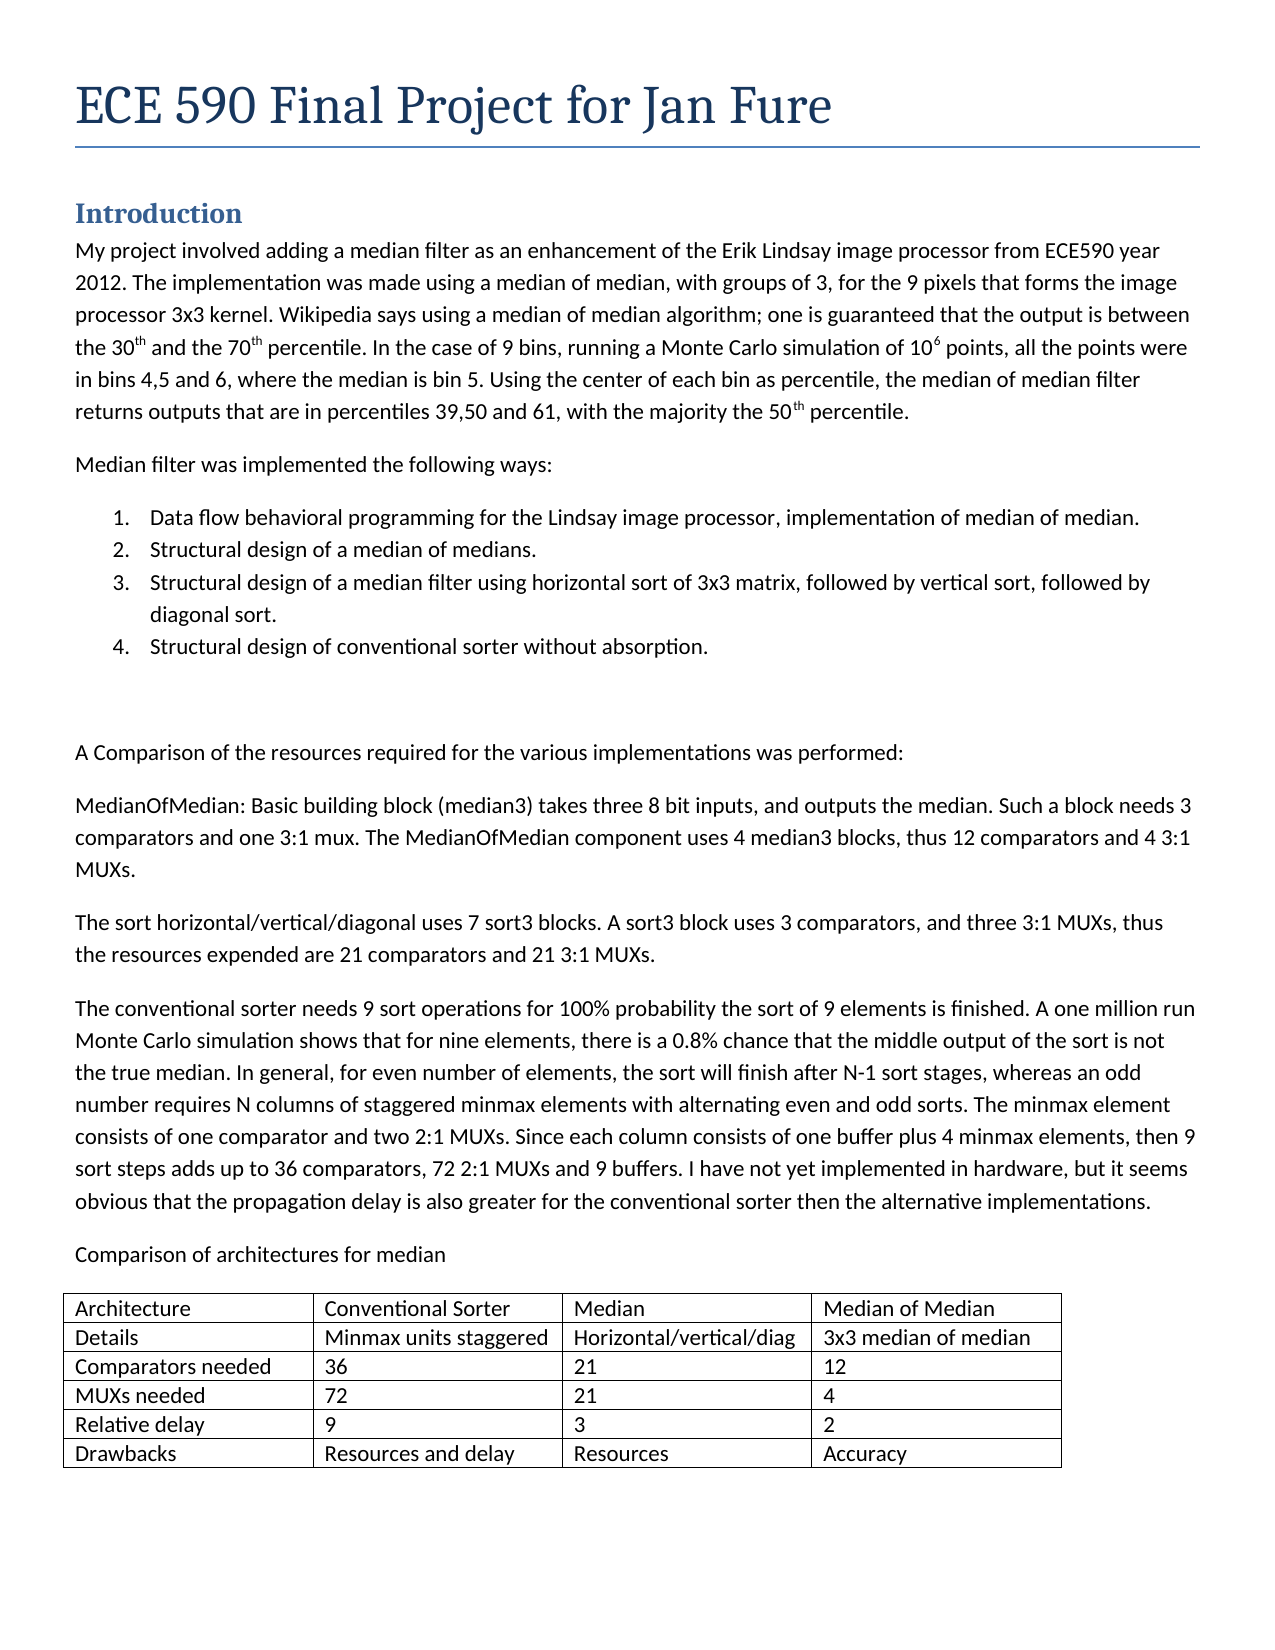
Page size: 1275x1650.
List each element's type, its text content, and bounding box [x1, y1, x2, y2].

list Structural design of a median of medians. [112, 535, 1200, 563]
table_cell Relative delay [64, 1410, 313, 1438]
table_cell Resources and delay [314, 1439, 562, 1467]
table_cell Horizontal/vertical/diag [563, 1323, 811, 1351]
table_cell Details [64, 1323, 313, 1351]
text Comparison of architectures for median [75, 1240, 1200, 1268]
text The sort horizontal/vertical/diagonal uses 7 sort3 blocks. A sort3 block uses 3 comparators, and three 3:1 MUXs, thus the resources expended are 21 comparators and 21 3:1 MUXs. [75, 908, 1200, 969]
text My project involved adding a median filter as an enhancement of the Erik Lindsay image processor from ECE590 year 2012. The implementation was made using a median of median, with groups of 3, for the 9 pixels that forms the image processor 3x3 kernel. Wikipedia says using a median of median algorithm; one is guaranteed that the output is between the 30th and the 70th percentile. In the case of 9 bins, running a Monte Carlo simulation of 106 points, all the points were in bins 4,5 and 6, where the median is bin 5. Using the center of each bin as percentile, the median of median filter returns outputs that are in percentiles 39,50 and 61, with the majority the 50th percentile. [75, 236, 1200, 425]
table_cell 21 [563, 1352, 811, 1380]
table_cell 3 [563, 1410, 811, 1438]
table_cell 36 [314, 1352, 562, 1380]
table_cell 2 [812, 1410, 1061, 1438]
text Median filter was implemented the following ways: [75, 450, 1200, 478]
table_cell Minmax units staggered [314, 1323, 562, 1351]
text The conventional sorter needs 9 sort operations for 100% probability the sort of 9 elements is finished. A one million run Monte Carlo simulation shows that for nine elements, there is a 0.8% chance that the middle output of the sort is not the true median. In general, for even number of elements, the sort will finish after N-1 sort stages, whereas an odd number requires N columns of staggered minmax elements with alternating even and odd sorts. The minmax element consists of one comparator and two 2:1 MUXs. Since each column consists of one buffer plus 4 minmax elements, then 9 sort steps adds up to 36 comparators, 72 2:1 MUXs and 9 buffers. I have not yet implemented in hardware, but it seems obvious that the propagation delay is also greater for the conventional sorter then the alternative implementations. [75, 994, 1200, 1215]
title ECE 590 Final Project for Jan Fure [75, 75, 1200, 146]
table_cell Resources [563, 1439, 811, 1467]
table_header Median of Median [812, 1294, 1061, 1322]
table_cell Drawbacks [64, 1439, 313, 1467]
text MedianOfMedian: Basic building block (median3) takes three 8 bit inputs, and outputs the median. Such a block needs 3 comparators and one 3:1 mux. The MedianOfMedian component uses 4 median3 blocks, thus 12 comparators and 4 3:1 MUXs. [75, 791, 1200, 883]
table_cell Accuracy [812, 1439, 1061, 1467]
table_cell 3x3 median of median [812, 1323, 1061, 1351]
table_cell Comparators needed [64, 1352, 313, 1380]
list Data flow behavioral programming for the Lindsay image processor, implementation of median of median. [112, 503, 1200, 531]
list Structural design of conventional sorter without absorption. [112, 632, 1200, 660]
table_header Architecture [64, 1294, 313, 1322]
table_cell 9 [314, 1410, 562, 1438]
table_header Conventional Sorter [314, 1294, 562, 1322]
text A Comparison of the resources required for the various implementations was performed: [75, 738, 1200, 766]
list Structural design of a median filter using horizontal sort of 3x3 matrix, followed by vertical sort, followed by diagonal sort. [112, 568, 1200, 628]
table_cell 72 [314, 1381, 562, 1409]
table_header Median [563, 1294, 811, 1322]
table_cell MUXs needed [64, 1381, 313, 1409]
table_cell 21 [563, 1381, 811, 1409]
table_cell 4 [812, 1381, 1061, 1409]
subtitle Introduction [75, 198, 1200, 231]
table_cell 12 [812, 1352, 1061, 1380]
